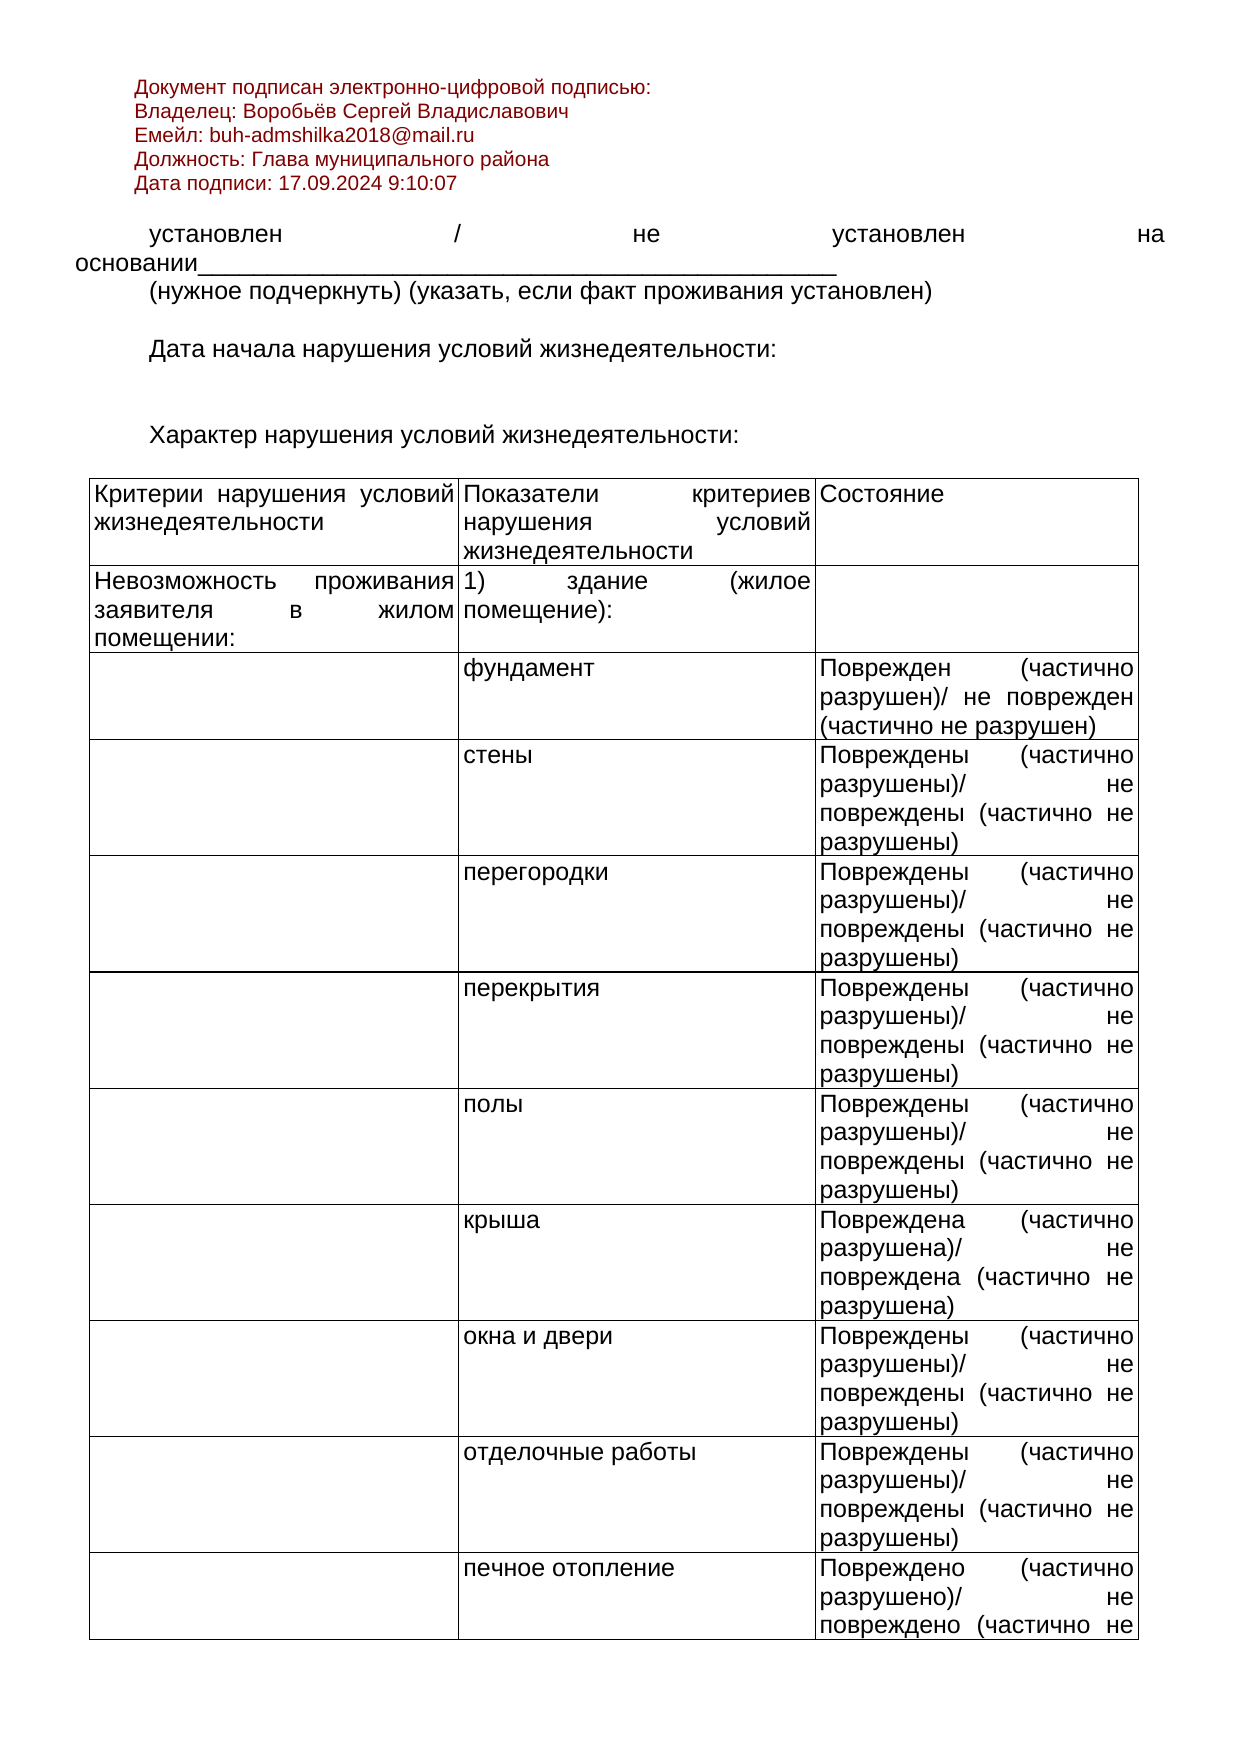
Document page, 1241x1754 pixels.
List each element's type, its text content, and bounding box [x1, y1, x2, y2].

table_cell перекрытия [459, 973, 815, 1087]
table_cell Повреждены (частично разрушены)/ не повреждены (частично не разрушены) [816, 1321, 1138, 1436]
text (нужное подчеркнуть) (указать, если факт проживания установлен) [75, 276, 1165, 305]
table_cell окна и двери [459, 1321, 815, 1436]
table_cell [90, 1089, 458, 1203]
table_cell 1) здание (жилое помещение): [459, 566, 815, 652]
table_cell крыша [459, 1205, 815, 1319]
table_cell печное отопление [459, 1553, 815, 1639]
table_cell Повреждены (частично разрушены)/ не повреждены (частично не разрушены) [816, 973, 1138, 1087]
table_cell фундамент [459, 653, 815, 739]
table_header Состояние [816, 479, 1138, 565]
table_header Показатели критериев нарушения условий жизнедеятельности [459, 479, 815, 565]
table_cell [90, 1553, 458, 1639]
table_cell перегородки [459, 856, 815, 971]
table_cell [90, 653, 458, 739]
table_cell Поврежден (частично разрушен)/ не поврежден (частично не разрушен) [816, 653, 1138, 739]
table_cell Невозможность проживания заявителя в жилом помещении: [90, 566, 458, 652]
table_cell полы [459, 1089, 815, 1203]
table_cell [90, 1205, 458, 1319]
table_cell стены [459, 740, 815, 855]
table_cell [90, 1437, 458, 1552]
text установлен / не установлен на основании______________________________________________ [75, 219, 1165, 276]
table_header Критерии нарушения условий жизнедеятельности [90, 479, 458, 565]
table_cell Повреждены (частично разрушены)/ не повреждены (частично не разрушены) [816, 740, 1138, 855]
table_cell [90, 973, 458, 1087]
text Дата начала нарушения условий жизнедеятельности: [75, 334, 1165, 362]
text Характер нарушения условий жизнедеятельности: [75, 420, 1165, 449]
table_cell Повреждены (частично разрушены)/ не повреждены (частично не разрушены) [816, 1437, 1138, 1552]
table_cell Повреждены (частично разрушены)/ не повреждены (частично не разрушены) [816, 1089, 1138, 1203]
table_cell [90, 856, 458, 971]
table_cell [816, 566, 1138, 652]
table_cell [90, 1321, 458, 1436]
table_cell отделочные работы [459, 1437, 815, 1552]
table_cell Повреждена (частично разрушена)/ не повреждена (частично не разрушена) [816, 1205, 1138, 1319]
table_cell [816, 1553, 1138, 1639]
table_cell [90, 740, 458, 855]
table_cell Повреждены (частично разрушены)/ не повреждены (частично не разрушены) [816, 856, 1138, 971]
